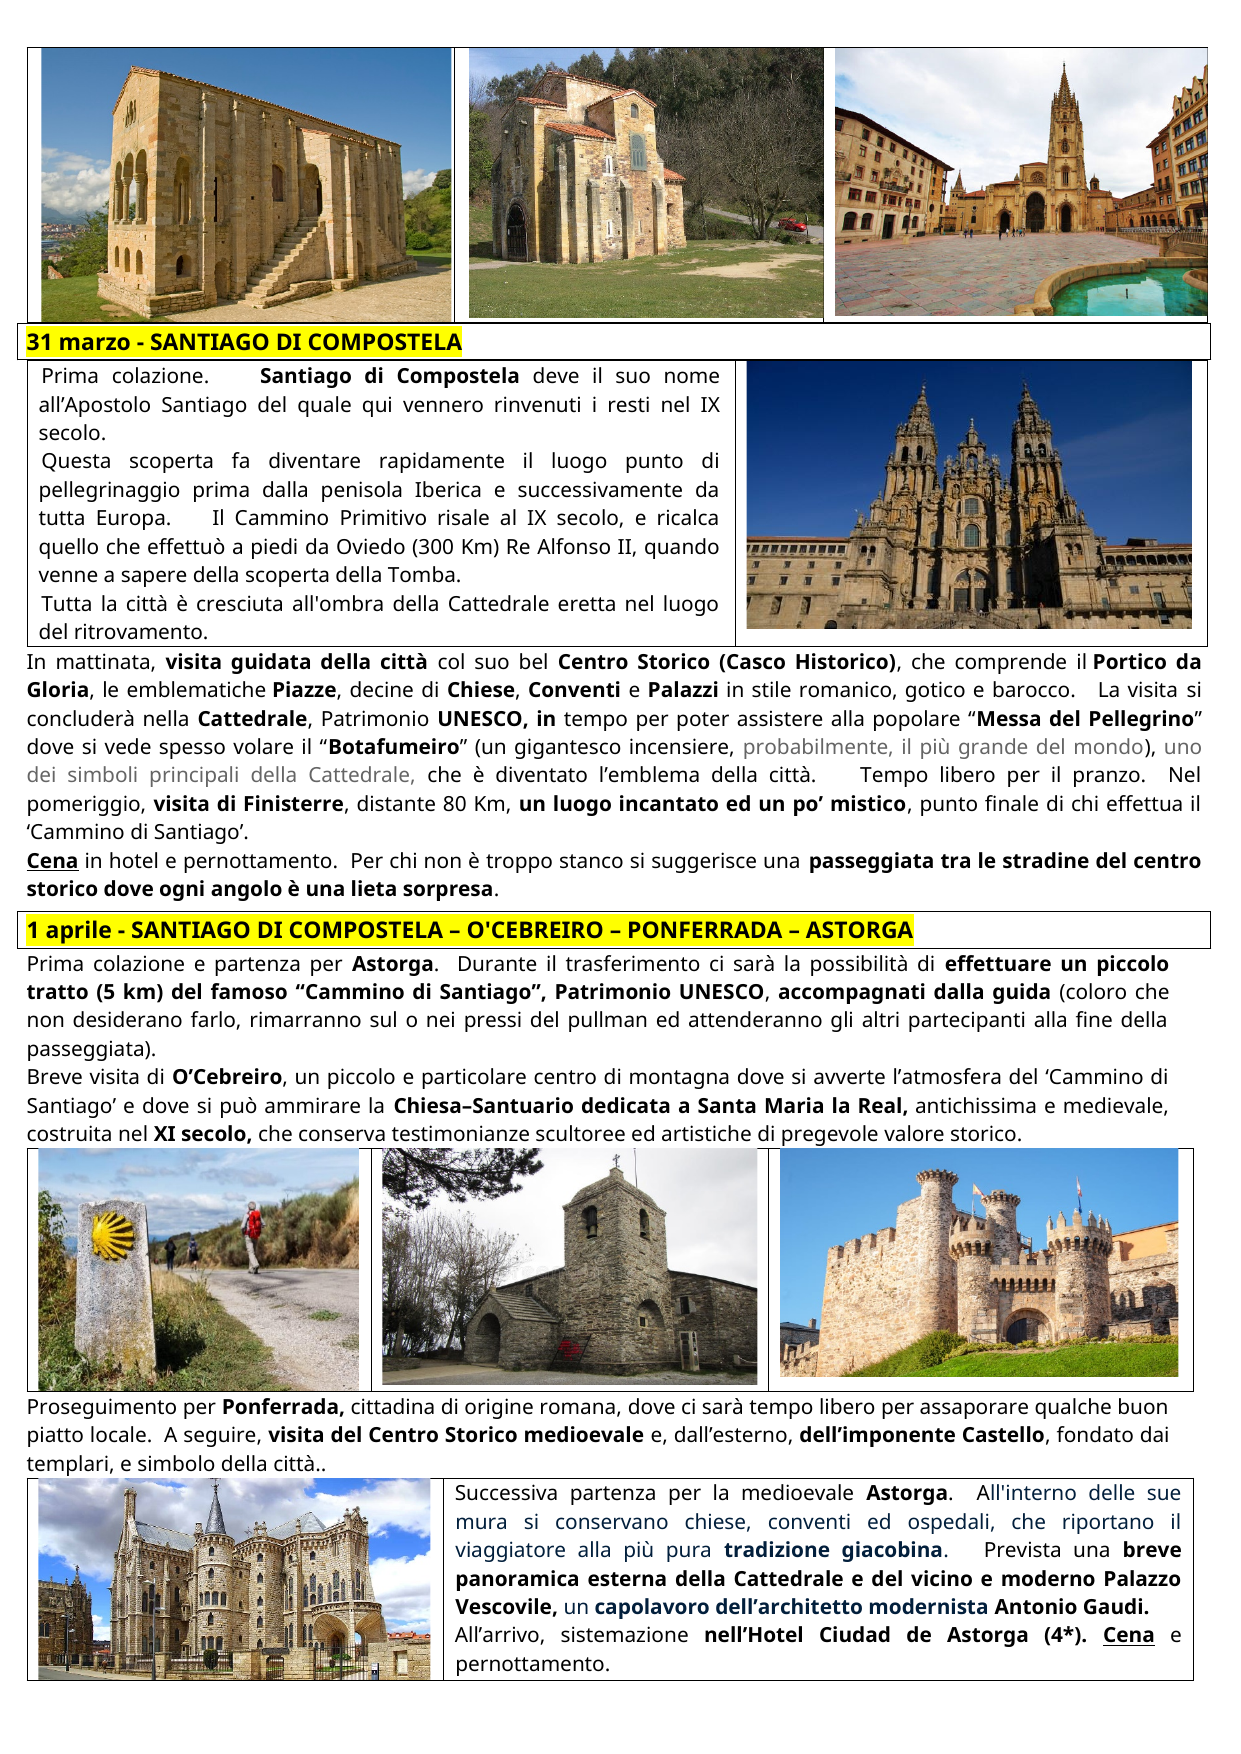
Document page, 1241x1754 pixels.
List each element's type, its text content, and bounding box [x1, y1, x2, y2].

text Cena in hotel e pernottamento. Per chi non è troppo stanco si suggerisce una passeggiata tra le stradine del centro storico dove ogni angolo è una lieta sorpresa. [26, 846, 1202, 903]
picture [41, 48, 452, 322]
text Proseguimento per Ponferrada, cittadina di origine romana, dove ci sarà tempo libero per assaporare qualche buon piatto locale. A seguire, visita del Centro Storico medioevale e, dall’esterno, dell’imponente Castello, fondato dai templari, e simbolo della città.. [26, 1392, 1169, 1477]
table_header [28, 1479, 38, 1680]
text 31 marzo - SANTIAGO DI COMPOSTELA [18, 324, 1210, 359]
text In mattinata, visita guidata della città col suo bel Centro Storico (Casco Historico), che comprende il Portico da Gloria, le emblematiche Piazze, decine di Chiese, Conventi e Palazzi in stile romanico, gotico e barocco. La visita si concluderà nella Cattedrale, Patrimonio UNESCO, in tempo per poter assistere alla popolare “Messa del Pellegrino” dove si vede spesso volare il “Botafumeiro” (un gigantesco incensiere, probabilmente, il più grande del mondo), uno dei simboli principali della Cattedrale, che è diventato l’emblema della città. Tempo libero per il pranzo. Nel pomeriggio, visita di Finisterre, distante 80 Km, un luogo incantato ed un po’ mistico, punto finale di chi effettua il ‘Cammino di Santiago’. [26, 647, 1202, 846]
table_header [28, 1149, 38, 1391]
table_cell [28, 48, 41, 322]
table_header [736, 361, 1207, 646]
table_header [359, 1149, 371, 1391]
picture [38, 1148, 359, 1391]
picture [382, 1148, 758, 1385]
table_header Successiva partenza per la medioevale Astorga. All'interno delle sue mura si conservano chiese, conventi ed ospedali, che riportano il viaggiatore alla più pura tradizione giacobina. Prevista una breve panoramica esterna della Cattedrale e del vicino e moderno Palazzo Vescovile, un capolavoro dell’architetto modernista Antonio Gaudi. All’arrivo, sistemazione nell’Hotel Ciudad de Astorga (4*). Cena e pernottamento. [444, 1479, 1193, 1680]
table_header [372, 1149, 768, 1391]
table_cell [824, 48, 1207, 322]
table_cell [455, 48, 823, 322]
table_header Prima colazione. Santiago di Compostela deve il suo nome all’Apostolo Santiago del quale qui vennero rinvenuti i resti nel IX secolo. Questa scoperta fa diventare rapidamente il luogo punto di pellegrinaggio prima dalla penisola Iberica e successivamente da tutta Europa. Il Cammino Primitivo risale al IX secolo, e ricalca quello che effettuò a piedi da Oviedo (300 Km) Re Alfonso II, quando venne a sapere della scoperta della Tomba. Tutta la città è cresciuta all'ombra della Cattedrale eretta nel luogo del ritrovamento. [28, 361, 735, 646]
table_header [431, 1479, 443, 1680]
picture [38, 1478, 431, 1680]
picture [469, 48, 824, 318]
text Prima colazione e partenza per Astorga. Durante il trasferimento ci sarà la possibilità di effettuare un piccolo tratto (5 km) del famoso “Cammino di Santiago”, Patrimonio UNESCO, accompagnati dalla guida (coloro che non desiderano farlo, rimarranno sul o nei pressi del pullman ed attenderanno gli altri partecipanti alla fine della passeggiata). [26, 949, 1169, 1062]
picture [746, 361, 1192, 629]
table_header [769, 1149, 1193, 1391]
text 1 aprile - SANTIAGO DI COMPOSTELA – O'CEBREIRO – PONFERRADA – ASTORGA [18, 912, 1210, 948]
picture [780, 1148, 1179, 1377]
text Breve visita di O’Cebreiro, un piccolo e particolare centro di montagna dove si avverte l’atmosfera del ‘Cammino di Santiago’ e dove si può ammirare la Chiesa–Santuario dedicata a Santa Maria la Real, antichissima e medievale, costruita nel XI secolo, che conserva testimonianze scultoree ed artistiche di pregevole valore storico. [26, 1062, 1169, 1148]
picture [835, 48, 1208, 316]
